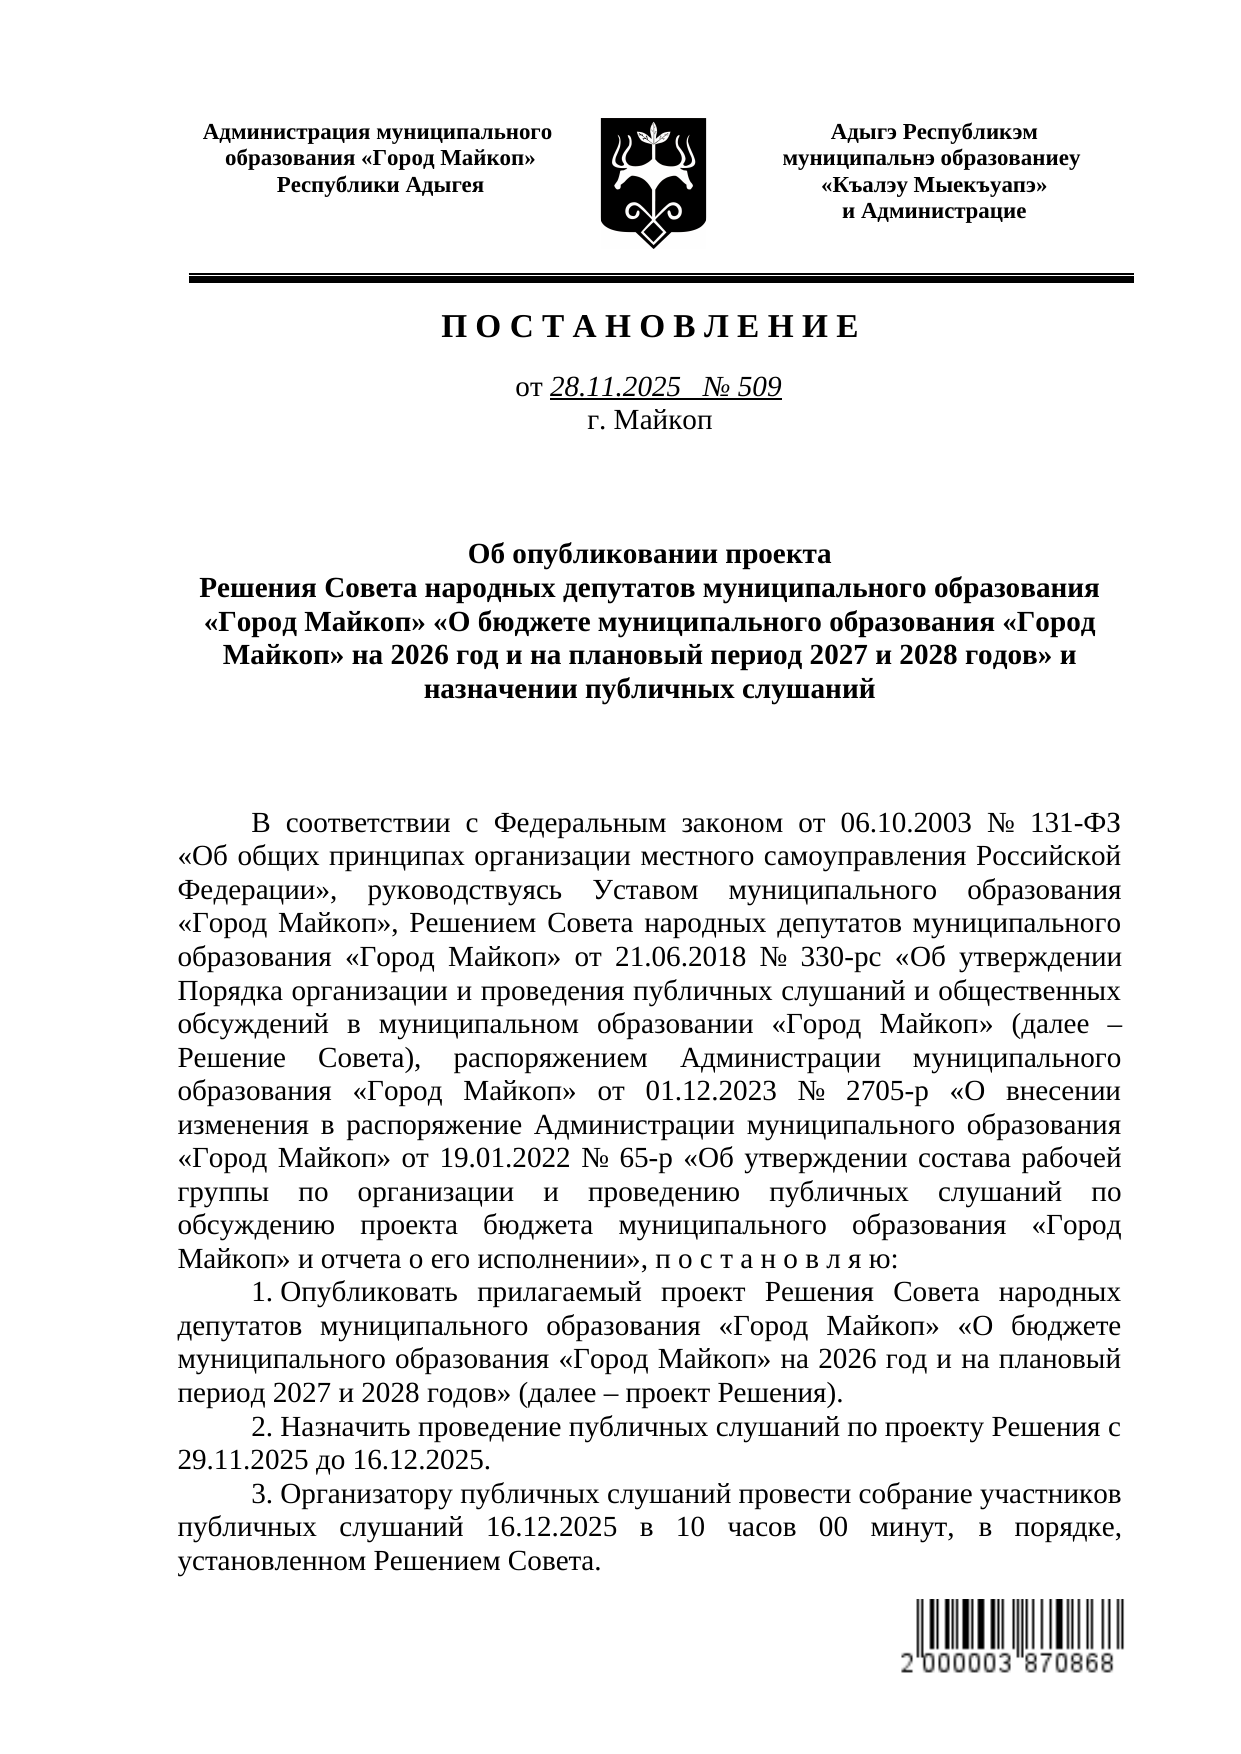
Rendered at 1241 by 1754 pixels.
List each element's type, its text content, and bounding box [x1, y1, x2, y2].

text 3. Организатору публичных слушаний провести собрание участников публичных слушаний 16.12.2025 в 10 часов 00 минут, в порядке, установленном Решением Совета. [177, 1476, 1122, 1576]
subtitle В соответствии с Федеральным законом от 06.10.2003 № 131-ФЗ «Об общих принципах организации местного самоуправления Российской Федерации», руководствуясь Уставом муниципального образования «Город Майкоп», Решением Совета народных депутатов муниципального образования «Город Майкоп» от 21.06.2018 № 330-рс «Об утверждении Порядка организации и проведения публичных слушаний и общественных обсуждений в муниципальном образовании «Город Майкоп» (далее – Решение Совета), распоряжением Администрации муниципального образования «Город Майкоп» от 01.12.2023 № 2705-р «О внесении изменения в распоряжение Администрации муниципального образования «Город Майкоп» от 19.01.2022 № 65-р «Об утверждении состава рабочей группы по организации и проведению публичных слушаний по обсуждению проекта бюджета муниципального образования «Город Майкоп» и отчета о его исполнении», п о с т а н о в л я ю: [177, 805, 1122, 1274]
text Об опубликовании проекта Решения Совета народных депутатов муниципального образования «Город Майкоп» «О бюджете муниципального образования «Город Майкоп» на 2026 год и на плановый период 2027 и 2028 годов» и назначении публичных слушаний [177, 537, 1122, 704]
picture [600, 118, 707, 249]
text г. Майкоп [177, 402, 1122, 436]
text 2. Назначить проведение публичных слушаний по проекту Решения с 29.11.2025 до 16.12.2025. [177, 1409, 1122, 1476]
picture [900, 1599, 1148, 1677]
text 1. Опубликовать прилагаемый проект Решения Совета народных депутатов муниципального образования «Город Майкоп» «О бюджете муниципального образования «Город Майкоп» на 2026 год и на плановый период 2027 и 2028 годов» (далее – проект Решения). [177, 1274, 1122, 1409]
text от 28.11.2025 № 509 [177, 369, 1122, 402]
subtitle П О С Т А Н О В Л Е Н И Е [177, 306, 1122, 345]
table_header [572, 118, 735, 273]
table_header Администрация муниципального образования «Город Майкоп» Республики Адыгея [189, 118, 572, 273]
table_header Адыгэ Республикэм муниципальнэ образованиеу «Къалэу Мыекъуапэ» и Администрацие [735, 118, 1133, 273]
